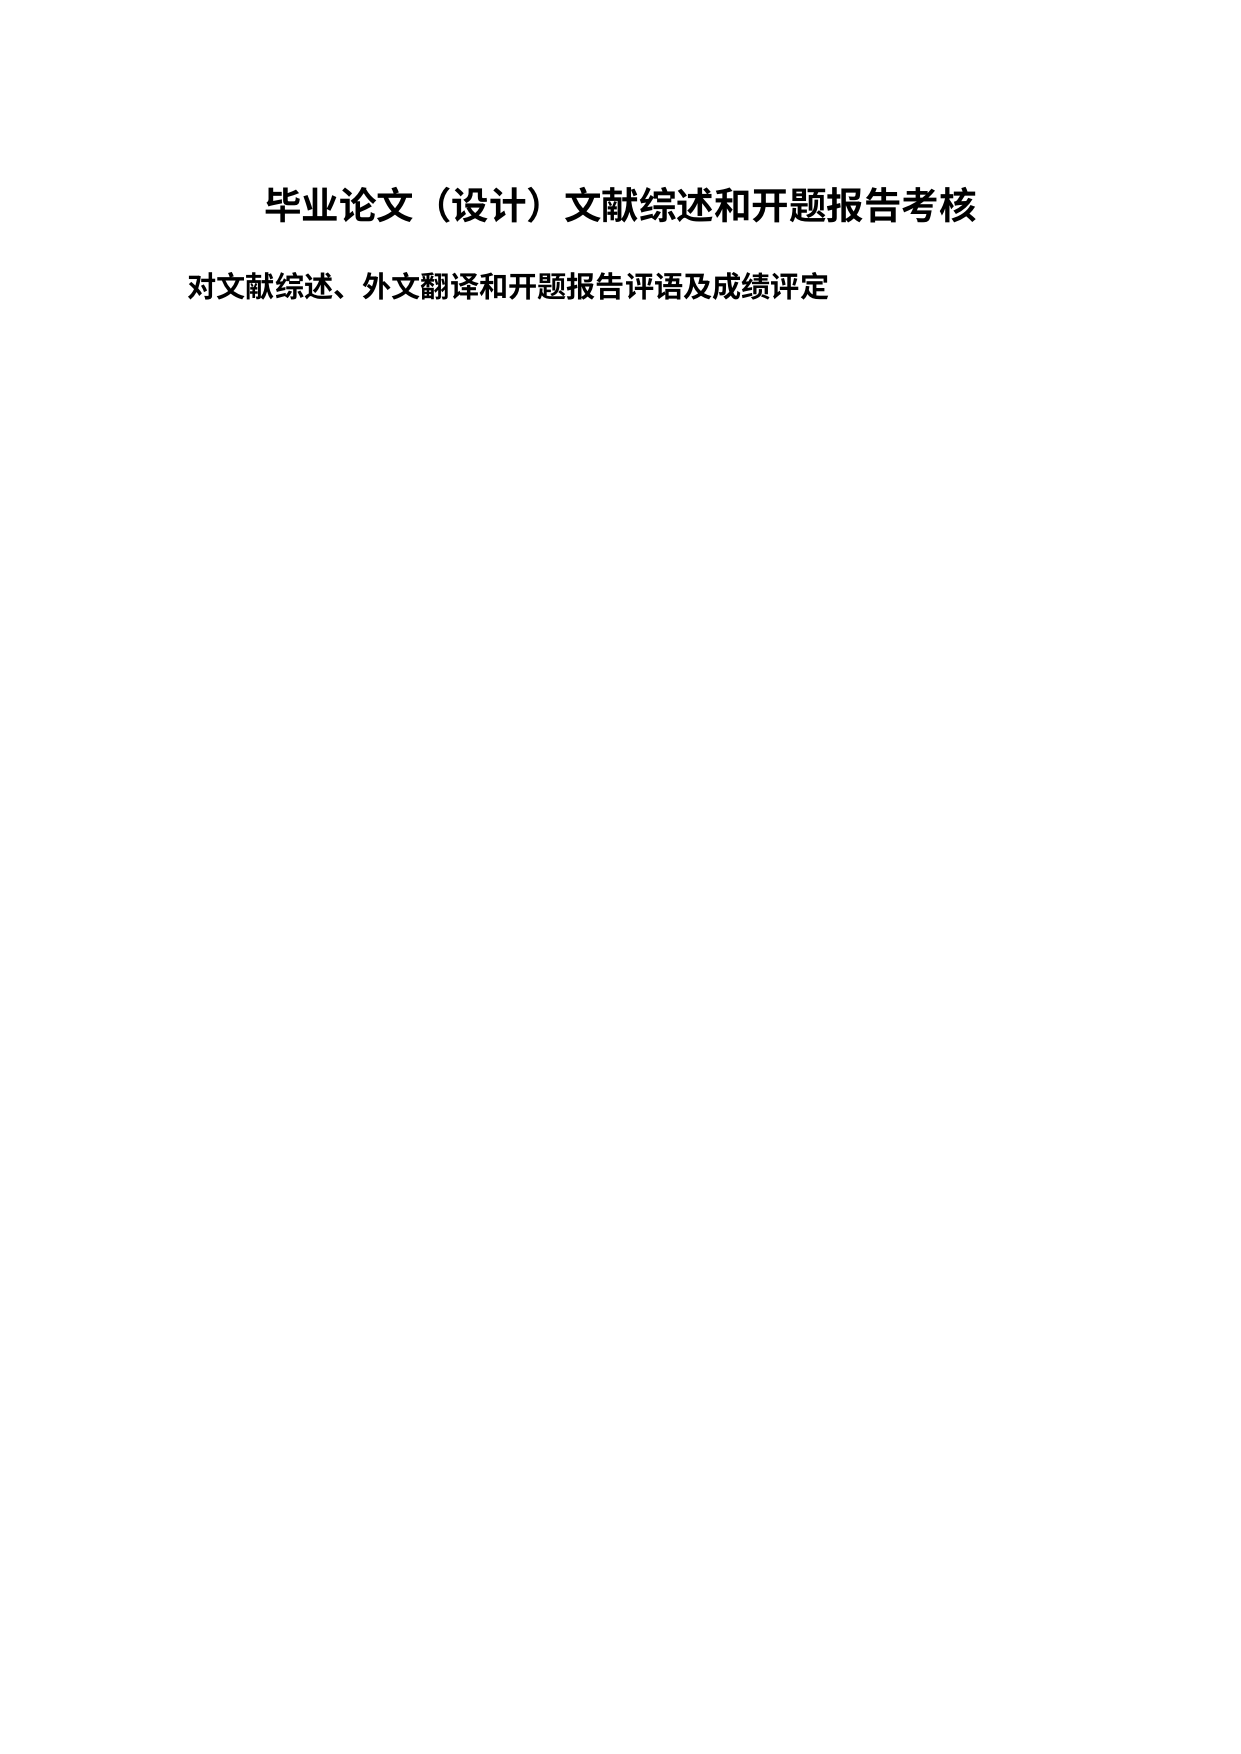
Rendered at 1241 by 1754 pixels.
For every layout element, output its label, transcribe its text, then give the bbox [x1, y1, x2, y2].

text 对文献综述、外文翻译和开题报告评语及成绩评定 [187, 252, 1053, 317]
subtitle 毕业论文（设计）文献综述和开题报告考核 [187, 171, 1053, 236]
